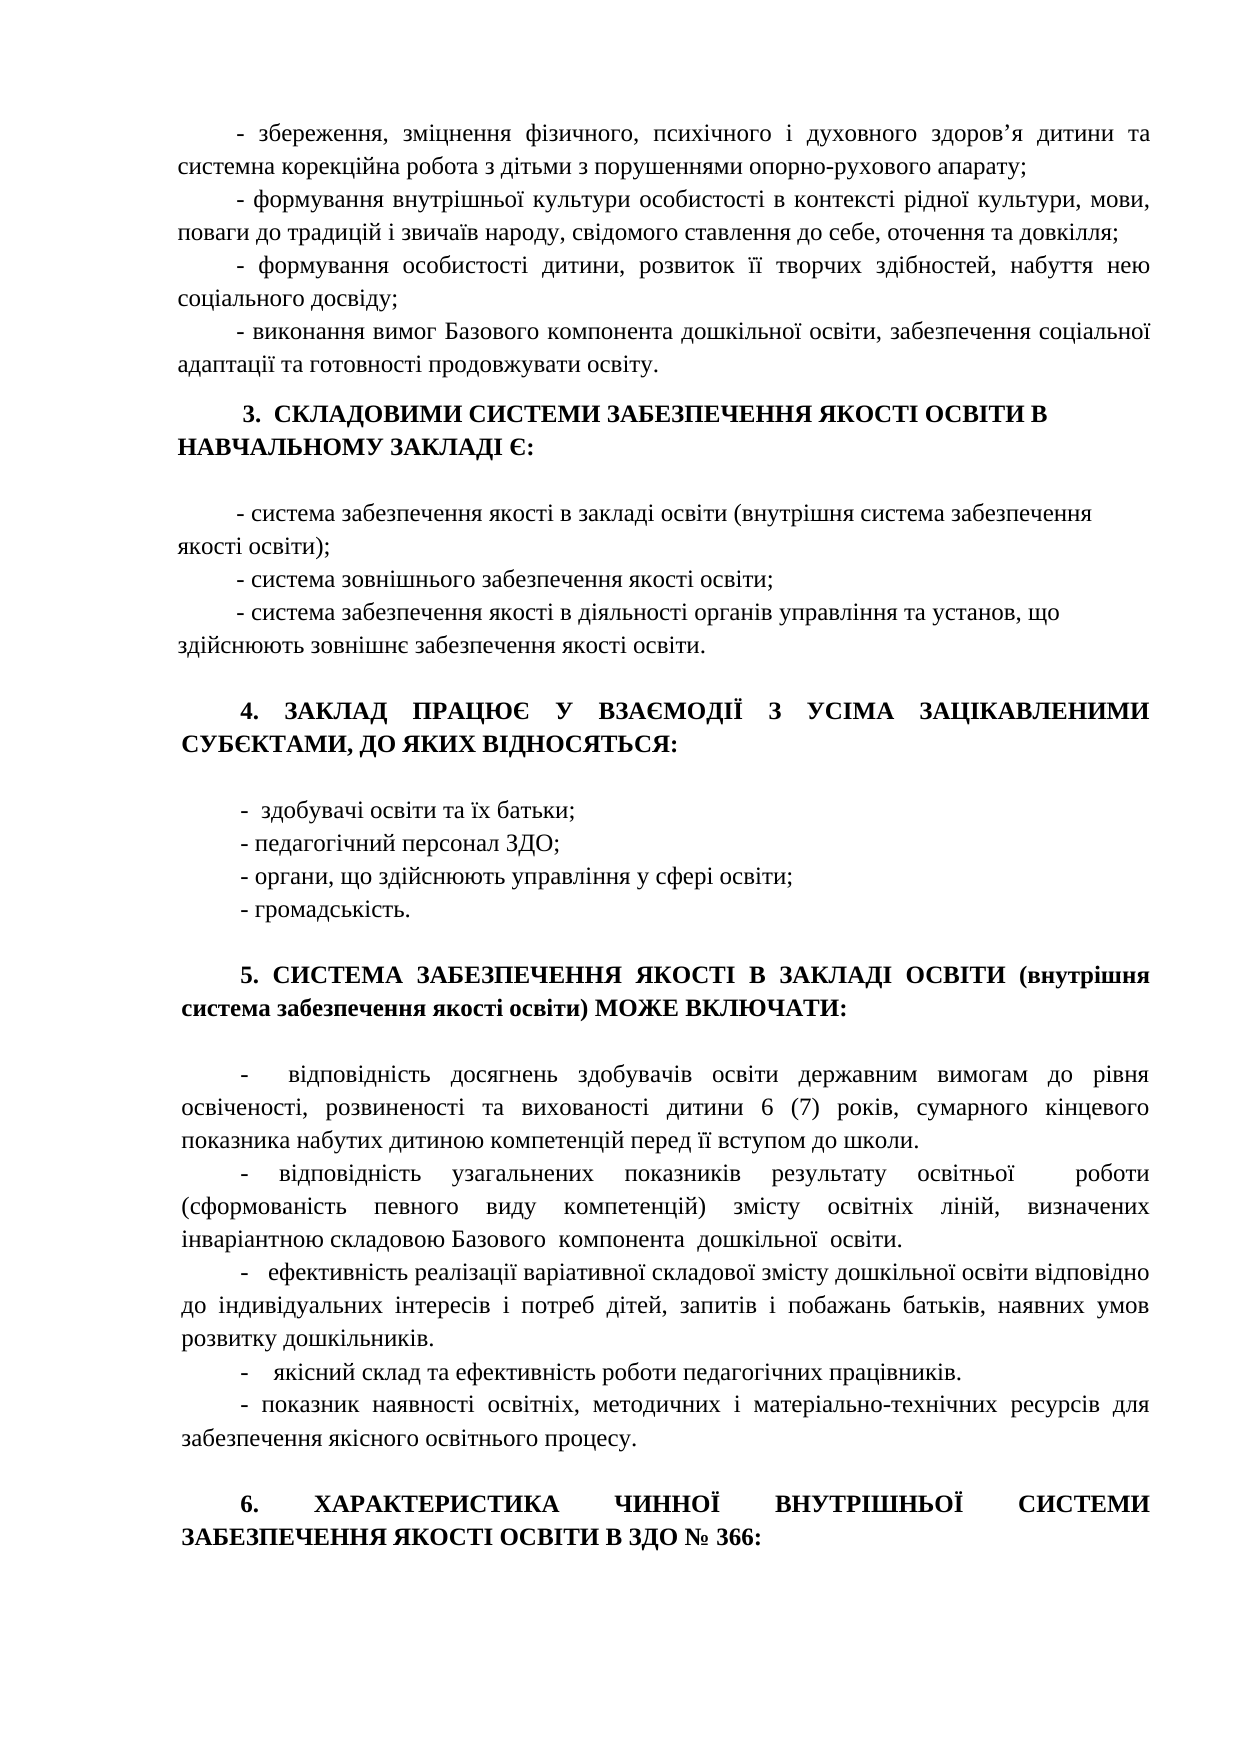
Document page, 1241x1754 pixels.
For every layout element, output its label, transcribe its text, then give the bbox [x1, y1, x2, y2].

list - збереження, зміцнення фізичного, психічного і духовного здоров’я дитини та системна корекційна робота з дітьми з порушеннями опорно-рухового апарату; [177, 118, 1152, 180]
text - показник наявності освітніх, методичних і матеріально-технічних ресурсів для забезпечення якісного освітнього процесу. [181, 1389, 1151, 1451]
text 5. СИСТЕМА ЗАБЕЗПЕЧЕННЯ ЯКОСТІ В ЗАКЛАДІ ОСВІТИ (внутрішня система забезпечення якості освіти) МОЖЕ ВКЛЮЧАТИ: [181, 960, 1151, 1022]
text - відповідність узагальнених показників результату освітньої роботи (сформованість певного виду компетенцій) змісту освітніх ліній, визначених інваріантною складовою Базового компонента дошкільної освіти. [181, 1158, 1151, 1253]
text - громадськість. [181, 894, 1151, 923]
text - відповідність досягнень здобувачів освіти державним вимогам до рівня освіченості, розвиненості та вихованості дитини 6 (7) років, сумарного кінцевого показника набутих дитиною компетенцій перед її вступом до школи. [181, 1059, 1151, 1154]
text - якісний склад та ефективність роботи педагогічних працівників. [181, 1357, 1151, 1385]
list - формування особистості дитини, розвиток її творчих здібностей, набуття нею соціального досвіду; [177, 250, 1152, 312]
text - система зовнішнього забезпечення якості освіти; [177, 564, 1152, 593]
text 3. СКЛАДОВИМИ СИСТЕМИ ЗАБЕЗПЕЧЕННЯ ЯКОСТІ ОСВІТИ В НАВЧАЛЬНОМУ ЗАКЛАДІ Є: [177, 399, 1152, 461]
text - здобувачі освіти та їх батьки; [181, 795, 1151, 824]
text - ефективність реалізації варіативної складової змісту дошкільної освіти відповідно до індивідуальних інтересів і потреб дітей, запитів і побажань батьків, наявних умов розвитку дошкільників. [181, 1257, 1151, 1352]
text - педагогічний персонал ЗДО; [181, 828, 1151, 857]
text 6. ХАРАКТЕРИСТИКА ЧИННОЇ ВНУТРІШНЬОЇ СИСТЕМИ ЗАБЕЗПЕЧЕННЯ ЯКОСТІ ОСВІТИ В ЗДО № 366: [181, 1489, 1151, 1550]
text - органи, що здійснюють управління у сфері освіти; [181, 861, 1151, 890]
list - виконання вимог Базового компонента дошкільної освіти, забезпечення соціальної адаптації та готовності продовжувати освіту. [177, 316, 1152, 378]
text - система забезпечення якості в закладі освіти (внутрішня система забезпечення якості освіти); [177, 498, 1152, 560]
text 4. ЗАКЛАД ПРАЦЮЄ У ВЗАЄМОДІЇ З УСІМА ЗАЦІКАВЛЕНИМИ СУБЄКТАМИ, ДО ЯКИХ ВІДНОСЯТЬСЯ: [181, 696, 1151, 758]
list - формування внутрішньої культури особистості в контексті рідної культури, мови, поваги до традицій і звичаїв народу, свідомого ставлення до себе, оточення та довкілля; [177, 184, 1152, 246]
text - система забезпечення якості в діяльності органів управління та установ, що здійснюють зовнішнє забезпечення якості освіти. [177, 597, 1152, 659]
